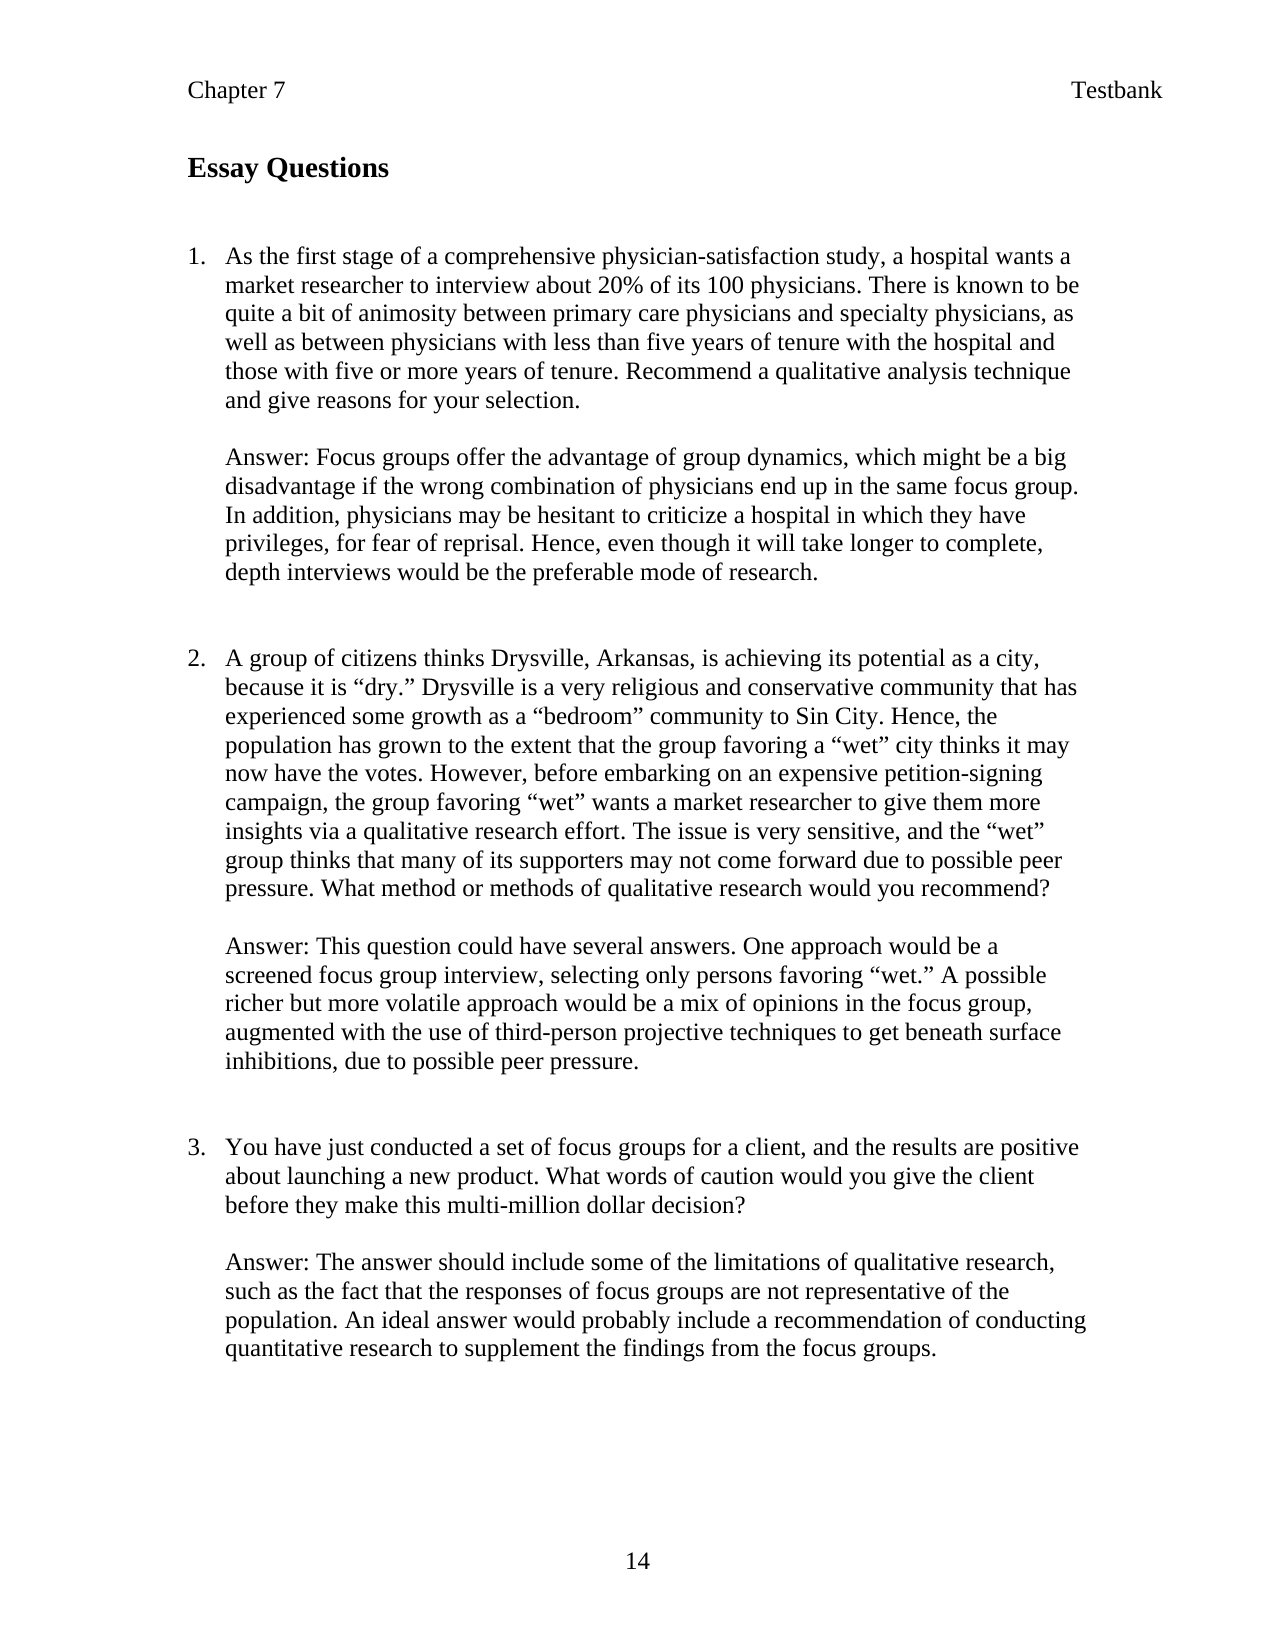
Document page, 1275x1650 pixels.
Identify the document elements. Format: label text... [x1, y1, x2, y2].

text Answer: The answer should include some of the limitations of qualitative research, such as the fact that the responses of focus groups are not representative of the population. An ideal answer would probably include a recommendation of conducting quantitative research to supplement the findings from the focus groups. [225, 1247, 1087, 1362]
text Answer: This question could have several answers. One approach would be a screened focus group interview, selecting only persons favoring “wet.” A possible richer but more volatile approach would be a mix of opinions in the focus group, augmented with the use of third-person projective techniques to get beneath surface inhibitions, due to possible peer pressure. [225, 931, 1087, 1075]
text Essay Questions [187, 150, 1087, 183]
list A group of citizens thinks Drysville, Arkansas, is achieving its potential as a city, because it is “dry.” Drysville is a very religious and conservative community that has experienced some growth as a “bedroom” community to Sin City. Hence, the population has grown to the extent that the group favoring a “wet” city thinks it may now have the votes. However, before embarking on an expensive petition-signing campaign, the group favoring “wet” wants a market researcher to give them more insights via a qualitative research effort. The issue is very sensitive, and the “wet” group thinks that many of its supporters may not come forward due to possible peer pressure. What method or methods of qualitative research would you recommend? [187, 643, 1087, 902]
list You have just conducted a set of focus groups for a client, and the results are positive about launching a new product. What words of caution would you give the client before they make this multi-million dollar decision? [187, 1132, 1087, 1218]
list As the first stage of a comprehensive physician-satisfaction study, a hospital wants a market researcher to interview about 20% of its 100 physicians. There is known to be quite a bit of animosity between primary care physicians and specialty physicians, as well as between physicians with less than five years of tenure with the hospital and those with five or more years of tenure. Recommend a qualitative analysis technique and give reasons for your selection. [187, 241, 1087, 413]
text Answer: Focus groups offer the advantage of group dynamics, which might be a big disadvantage if the wrong combination of physicians end up in the same focus group. In addition, physicians may be hesitant to criticize a hospital in which they have privileges, for fear of reprisal. Hence, even though it will take longer to complete, depth interviews would be the preferable mode of research. [225, 442, 1087, 586]
